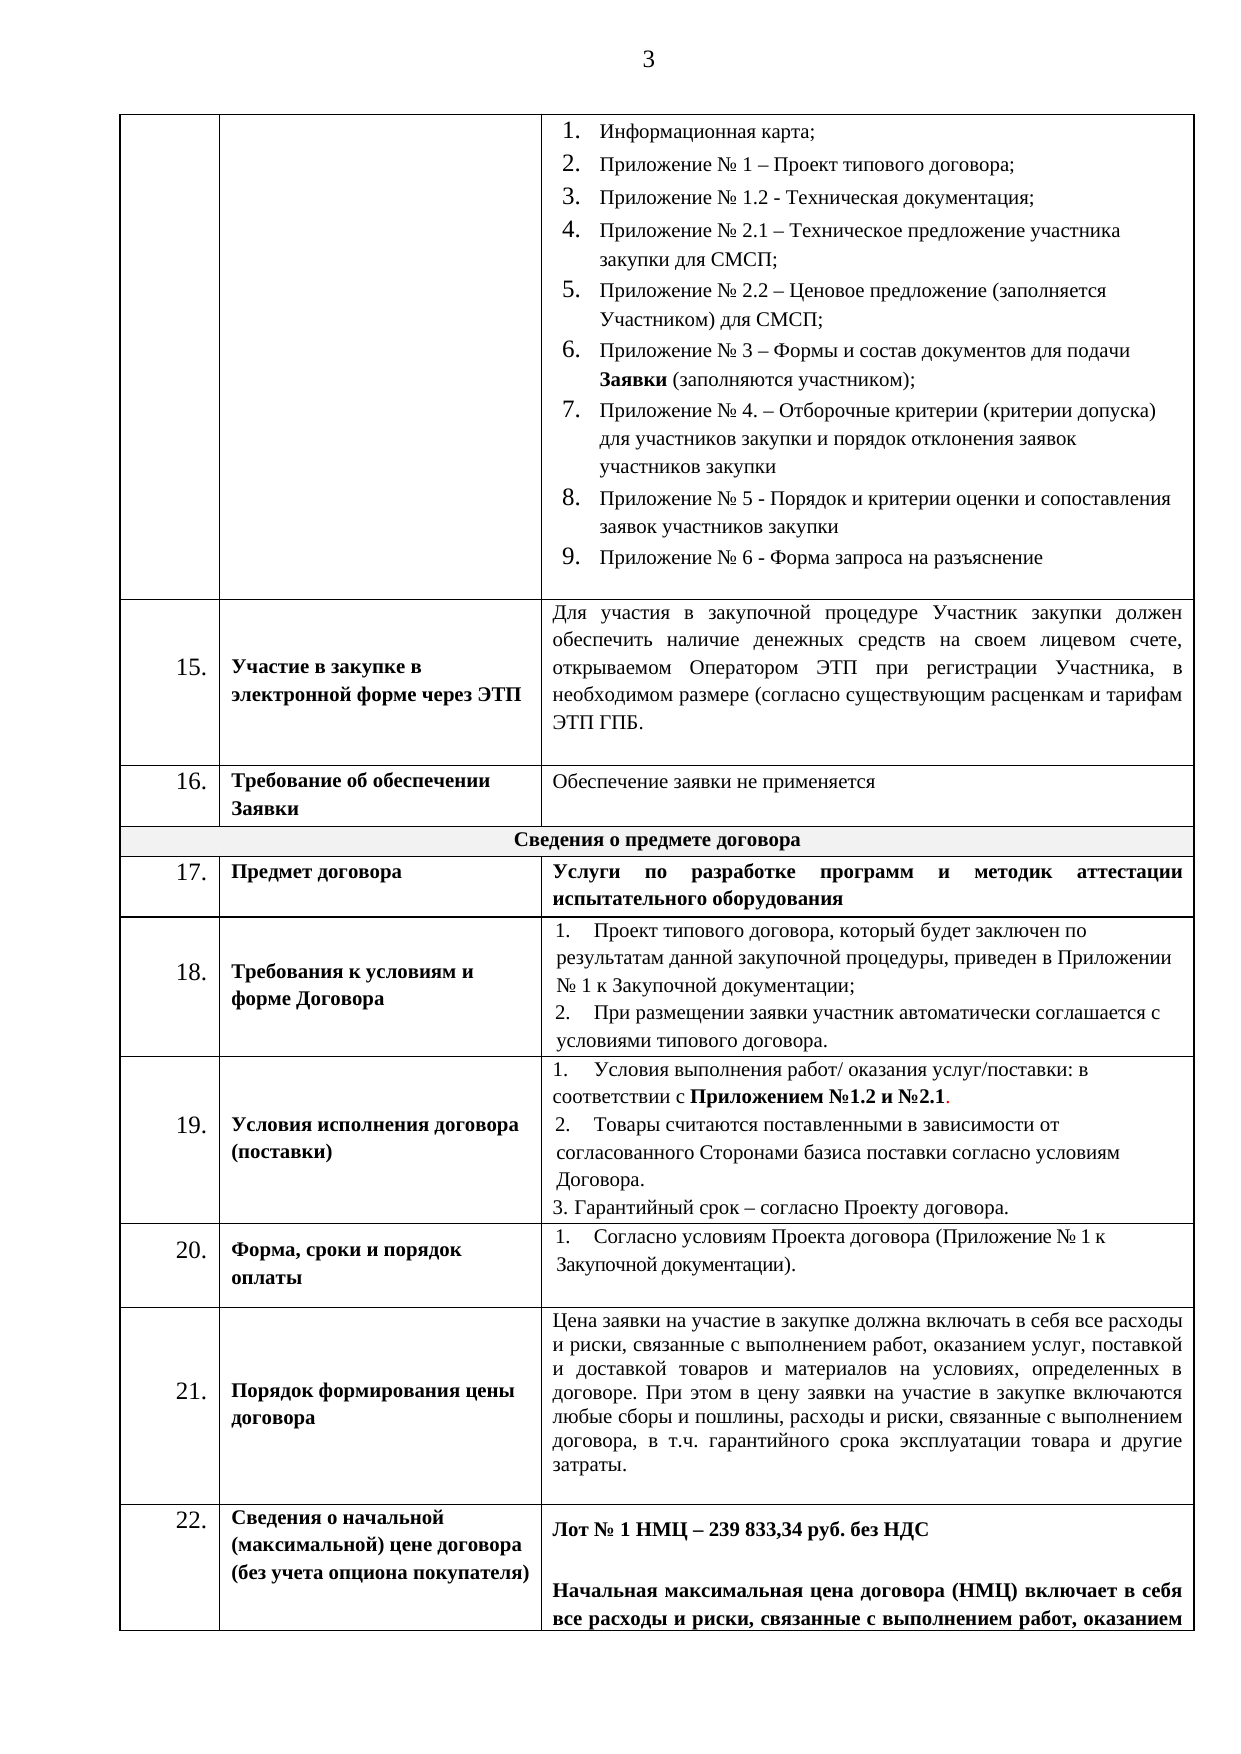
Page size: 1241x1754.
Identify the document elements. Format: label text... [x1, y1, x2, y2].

table_cell Требование об обеспечении Заявки [220, 766, 541, 826]
table_cell Участие в закупке в электронной форме через ЭТП [220, 600, 541, 765]
table_cell Требования к условиям и форме Договора [220, 918, 541, 1056]
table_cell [220, 1505, 541, 1629]
table_cell Проект типового договора, который будет заключен по результатам данной закупочной процедуры, приведен в Приложении № 1 к Закупочной документации; При размещении заявки участник автоматически соглашается с условиями типового договора. [542, 918, 1193, 1056]
table_cell [121, 766, 219, 826]
table_cell Обеспечение заявки не применяется [542, 766, 1193, 826]
table_cell Предмет договора [220, 857, 541, 916]
table_cell Условия исполнения договора (поставки) [220, 1057, 541, 1223]
table_cell Условия выполнения работ/ оказания услуг/поставки: в соответствии с Приложением №1.2 и №2.1. Товары считаются поставленными в зависимости от согласованного Сторонами базиса поставки согласно условиям Договора. Гарантийный срок – согласно Проекту договора. [542, 1057, 1193, 1223]
table_cell Услуги по разработке программ и методик аттестации испытательного оборудования [542, 857, 1193, 916]
table_cell [121, 600, 219, 765]
table_cell [121, 1224, 219, 1307]
table_cell Порядок формирования цены договора [220, 1308, 541, 1504]
table_cell [121, 857, 219, 916]
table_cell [220, 115, 541, 598]
table_cell [121, 1505, 219, 1629]
table_cell Сведения о предмете договора [121, 827, 1193, 856]
table_cell [121, 918, 219, 1056]
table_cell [542, 1505, 1193, 1629]
table_cell Форма, сроки и порядок оплаты [220, 1224, 541, 1307]
table_cell [121, 1308, 219, 1504]
table_cell [121, 1057, 219, 1223]
table_cell Для участия в закупочной процедуре Участник закупки должен обеспечить наличие денежных средств на своем лицевом счете, открываемом Оператором ЭТП при регистрации Участника, в необходимом размере (согласно существующим расценкам и тарифам ЭТП ГПБ. [542, 600, 1193, 765]
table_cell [542, 115, 1193, 598]
table_cell Цена заявки на участие в закупке должна включать в себя все расходы и риски, связанные с выполнением работ, оказанием услуг, поставкой и доставкой товаров и материалов на условиях, определенных в договоре. При этом в цену заявки на участие в закупке включаются любые сборы и пошлины, расходы и риски, связанные с выполнением договора, в т.ч. гарантийного срока эксплуатации товара и другие затраты. [542, 1308, 1193, 1504]
table_cell Согласно условиям Проекта договора (Приложение № 1 к Закупочной документации). [542, 1224, 1193, 1307]
table_cell [121, 115, 219, 598]
